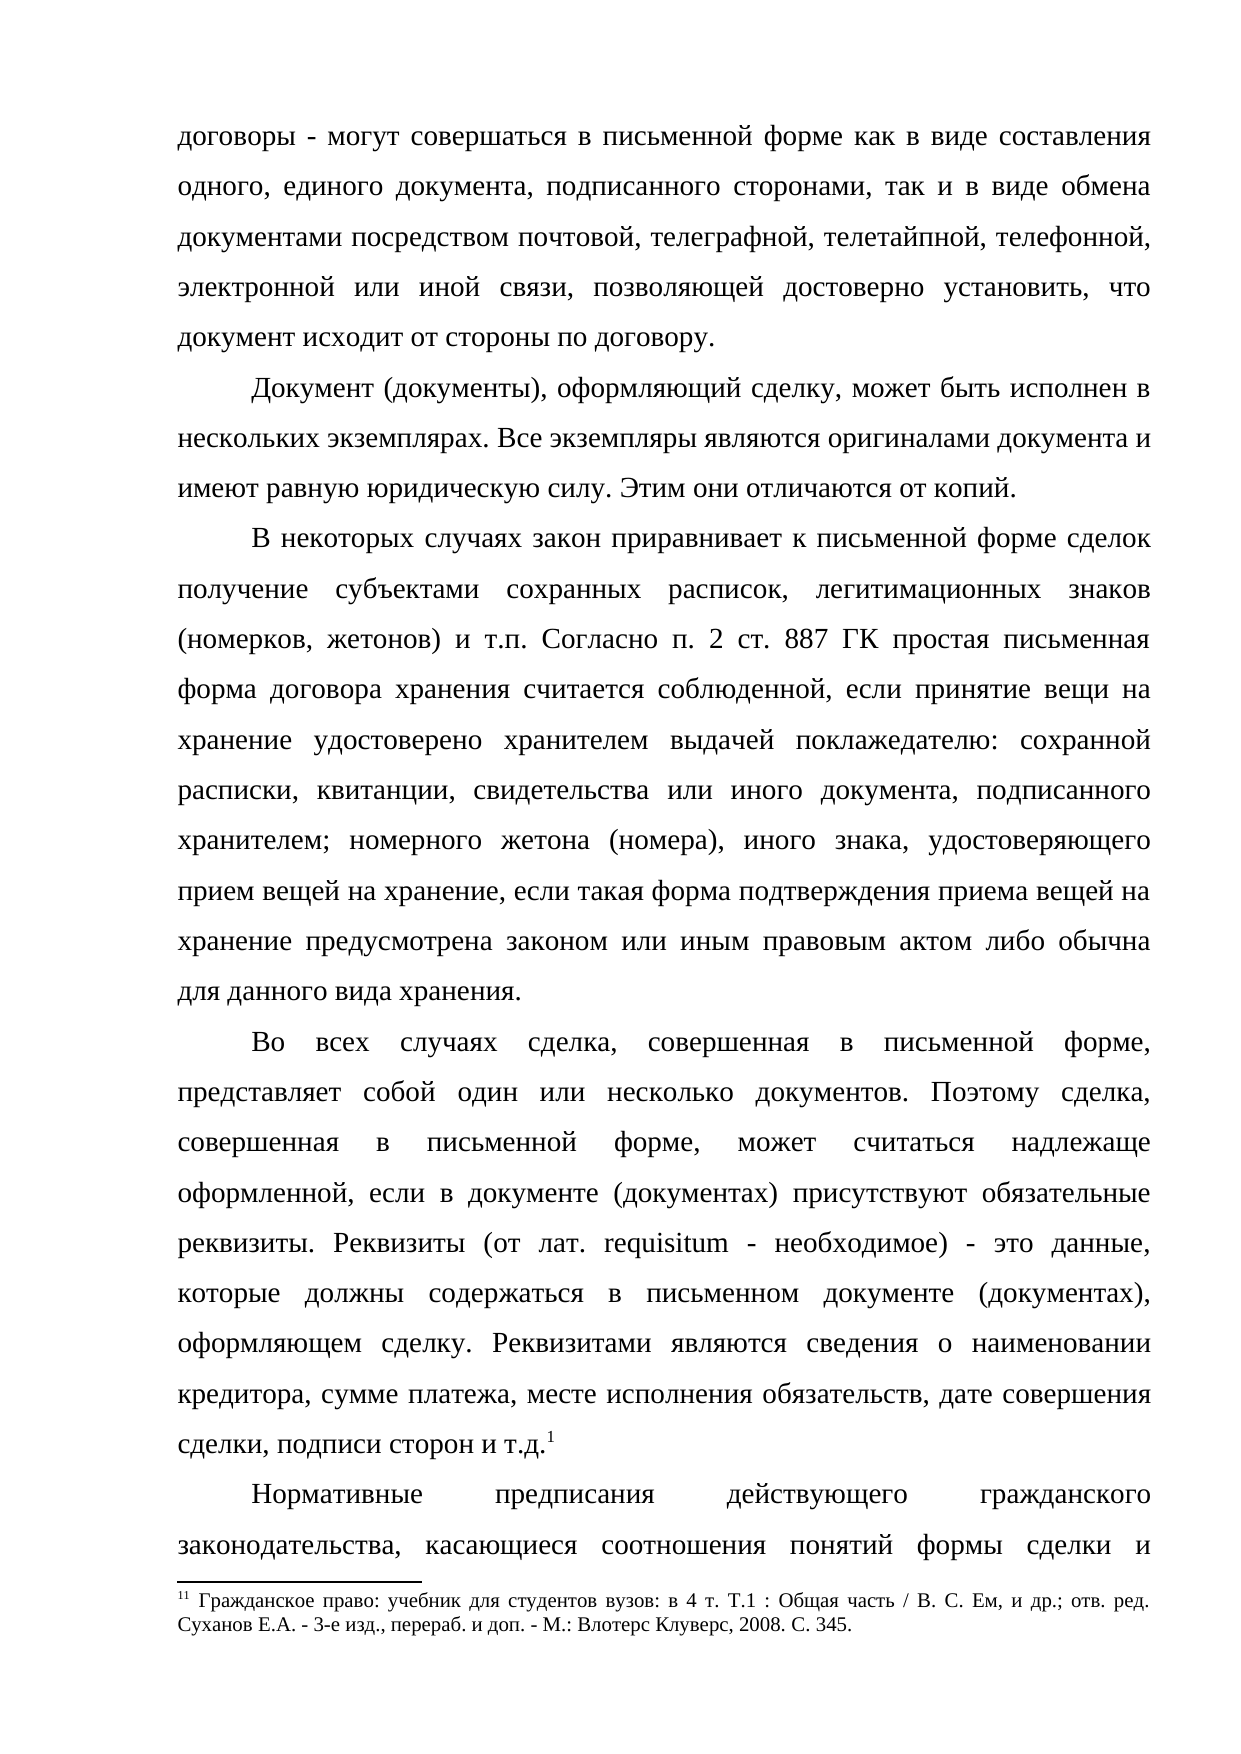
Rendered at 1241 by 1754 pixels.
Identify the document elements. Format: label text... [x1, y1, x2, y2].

text Документ (документы), оформляющий сделку, может быть исполнен в нескольких экземплярах. Все экземпляры являются оригиналами документа и имеют равную юридическую силу. Этим они отличаются от копий. [177, 370, 1152, 504]
text В некоторых случаях закон приравнивает к письменной форме сделок получение субъектами сохранных расписок, легитимационных знаков (номерков, жетонов) и т.п. Согласно п. 2 ст. 887 ГК простая письменная форма договора хранения считается соблюденной, если принятие вещи на хранение удостоверено хранителем выдачей поклажедателю: сохранной расписки, квитанции, свидетельства или иного документа, подписанного хранителем; номерного жетона (номера), иного знака, удостоверяющего прием вещей на хранение, если такая форма подтверждения приема вещей на хранение предусмотрена законом или иным правовым актом либо обычна для данного вида хранения. [177, 521, 1152, 1007]
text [177, 1477, 1152, 1560]
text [177, 118, 1152, 353]
text Во всех случаях сделка, совершенная в письменной форме, представляет собой один или несколько документов. Поэтому сделка, совершенная в письменной форме, может считаться надлежаще оформленной, если в документе (документах) присутствуют обязательные реквизиты. Реквизиты (от лат. requisitum - необходимое) - это данные, которые должны содержаться в письменном документе (документах), оформляющем сделку. Реквизитами являются сведения о наименовании кредитора, сумме платежа, месте исполнения обязательств, дате совершения сделки, подписи сторон и т.д.1 [177, 1024, 1152, 1460]
